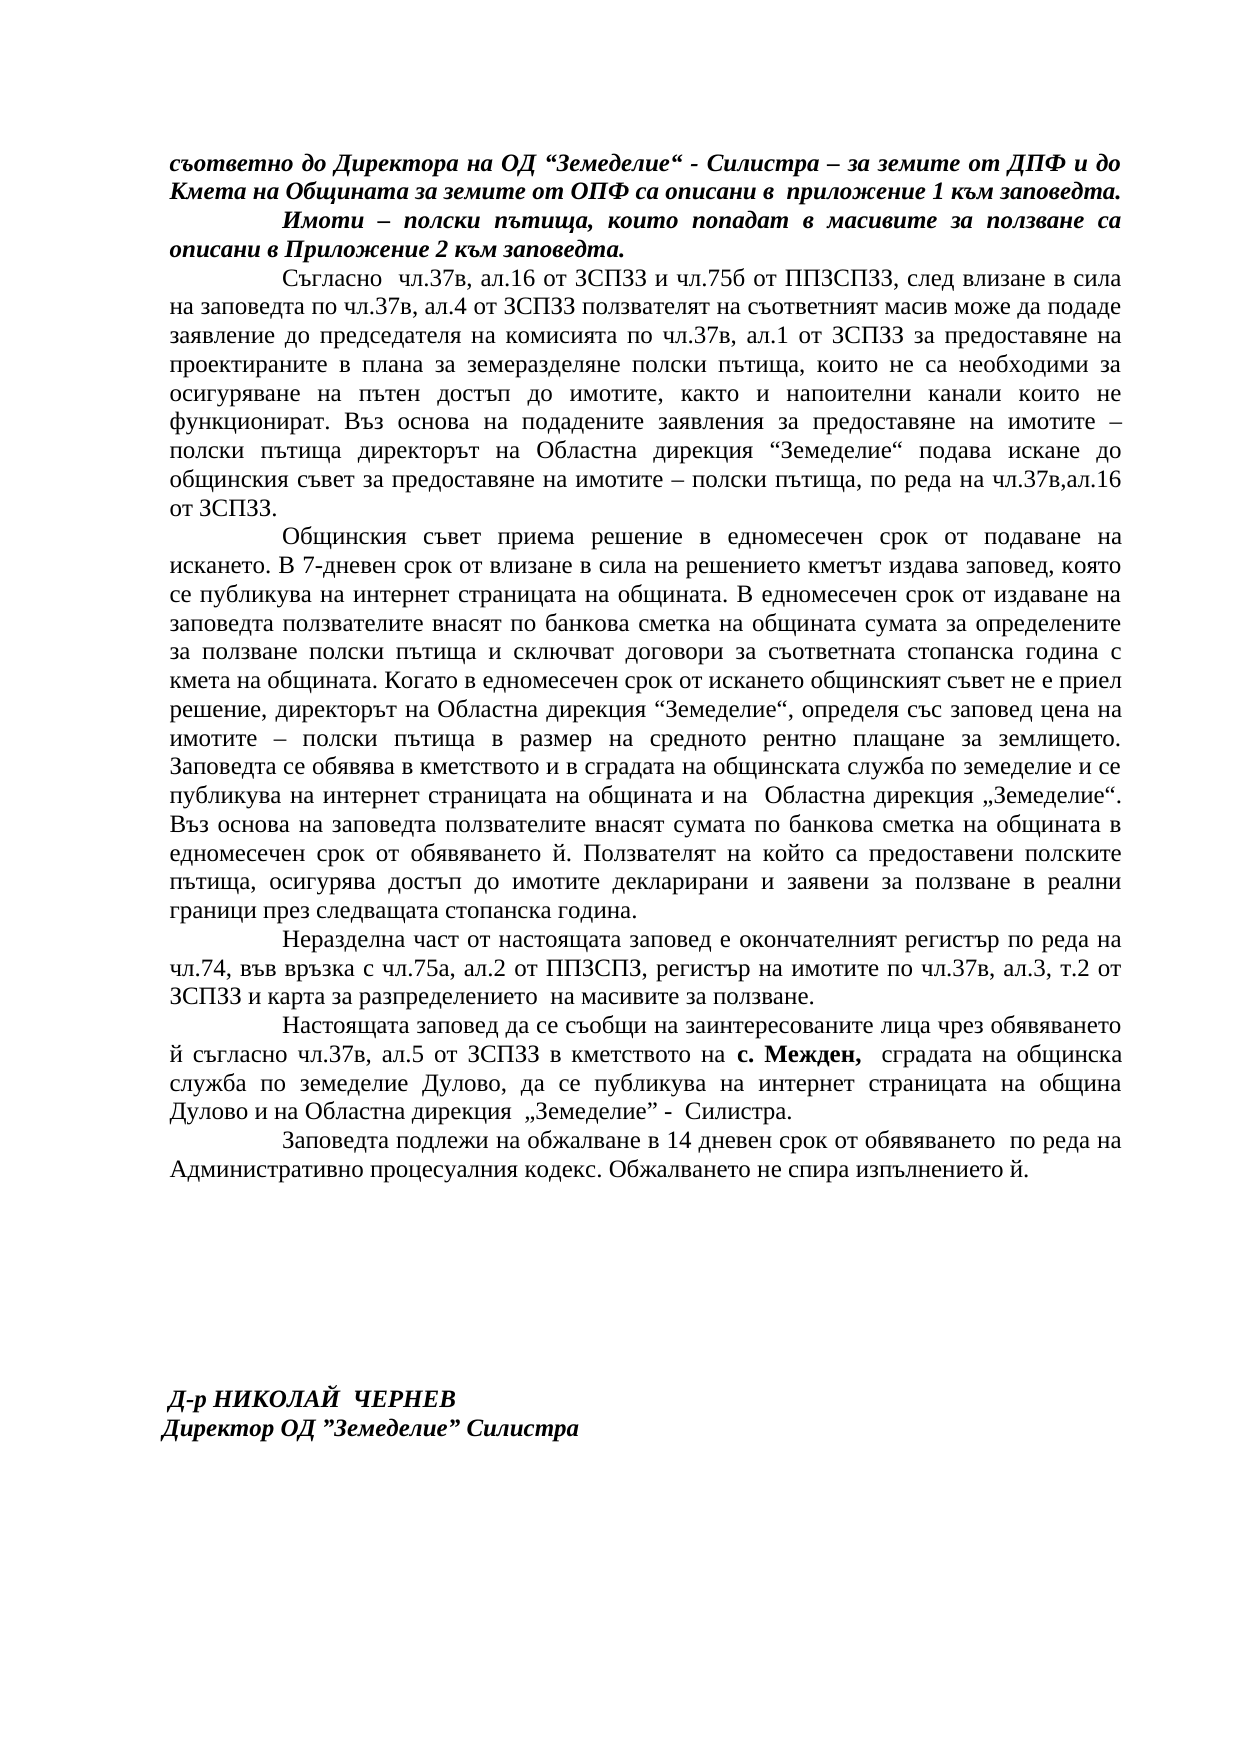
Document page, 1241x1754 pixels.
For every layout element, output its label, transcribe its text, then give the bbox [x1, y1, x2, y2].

text Общинския съвет приема решение в едномесечен срок от подаване на искането. В 7-дневен срок от влизане в сила на решението кметът издава заповед, която се публикува на интернет страницата на общината. В едномесечен срок от издаване на заповедта ползвателите внасят по банкова сметка на общината сумата за определените за ползване полски пътища и сключват договори за съответната стопанска година с кмета на общината. Когато в едномесечен срок от искането общинският съвет не е приел решение, директорът на Областна дирекция “Земеделие“, определя със заповед цена на имотите – полски пътища в размер на средното рентно плащане за землището. Заповедта се обявява в кметството и в сградата на общинската служба по земеделие и се публикува на интернет страницата на общината и на Областна дирекция „Земеделие“. Въз основа на заповедта ползвателите внасят сумата по банкова сметка на общината в едномесечен срок от обявяването й. Ползвателят на който са предоставени полските пътища, осигурява достъп до имотите декларирани и заявени за ползване в реални граници през следващата стопанска година. [169, 521, 1123, 924]
text Имоти – полски пътища, които попадат в масивите за ползване са описани в Приложение 2 към заповедта. [169, 205, 1123, 263]
text Съгласно чл.37в, ал.16 от ЗСПЗЗ и чл.75б от ППЗСПЗЗ, след влизане в сила на заповедта по чл.37в, ал.4 от ЗСПЗЗ ползвателят на съответният масив може да подаде заявление до председателя на комисията по чл.37в, ал.1 от ЗСПЗЗ за предоставяне на проектираните в плана за земеразделяне полски пътища, които не са необходими за осигуряване на пътен достъп до имотите, както и напоителни канали които не функционират. Въз основа на подадените заявления за предоставяне на имотите – полски пътища директорът на Областна дирекция “Земеделие“ подава искане до общинския съвет за предоставяне на имотите – полски пътища, по реда на чл.37в,ал.16 от ЗСПЗЗ. [169, 263, 1123, 521]
text Неразделна част от настоящата заповед е окончателният регистър по реда на чл.74, във връзка с чл.75а, ал.2 от ППЗСПЗ, регистър на имотите по чл.37в, ал.3, т.2 от ЗСПЗЗ и карта за разпределението на масивите за ползване. [169, 924, 1123, 1010]
text Настоящата заповед да се съобщи на заинтересованите лица чрез обявяването й съгласно чл.37в, ал.5 от ЗСПЗЗ в кметството на с. Межден, сградата на общинска служба по земеделие Дулово, да се публикува на интернет страницата на община Дулово и на Областна дирекция „Земеделие” - Силистра. [169, 1010, 1123, 1125]
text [169, 148, 1123, 205]
text Директор ОД ”Земеделие” Силистра [162, 1413, 1034, 1441]
text Д-р НИКОЛАЙ ЧЕРНЕВ [162, 1384, 1034, 1413]
text Заповедта подлежи на обжалване в 14 дневен срок от обявяването по реда на Административно процесуалния кодекс. Обжалването не спира изпълнението й. [169, 1125, 1123, 1183]
